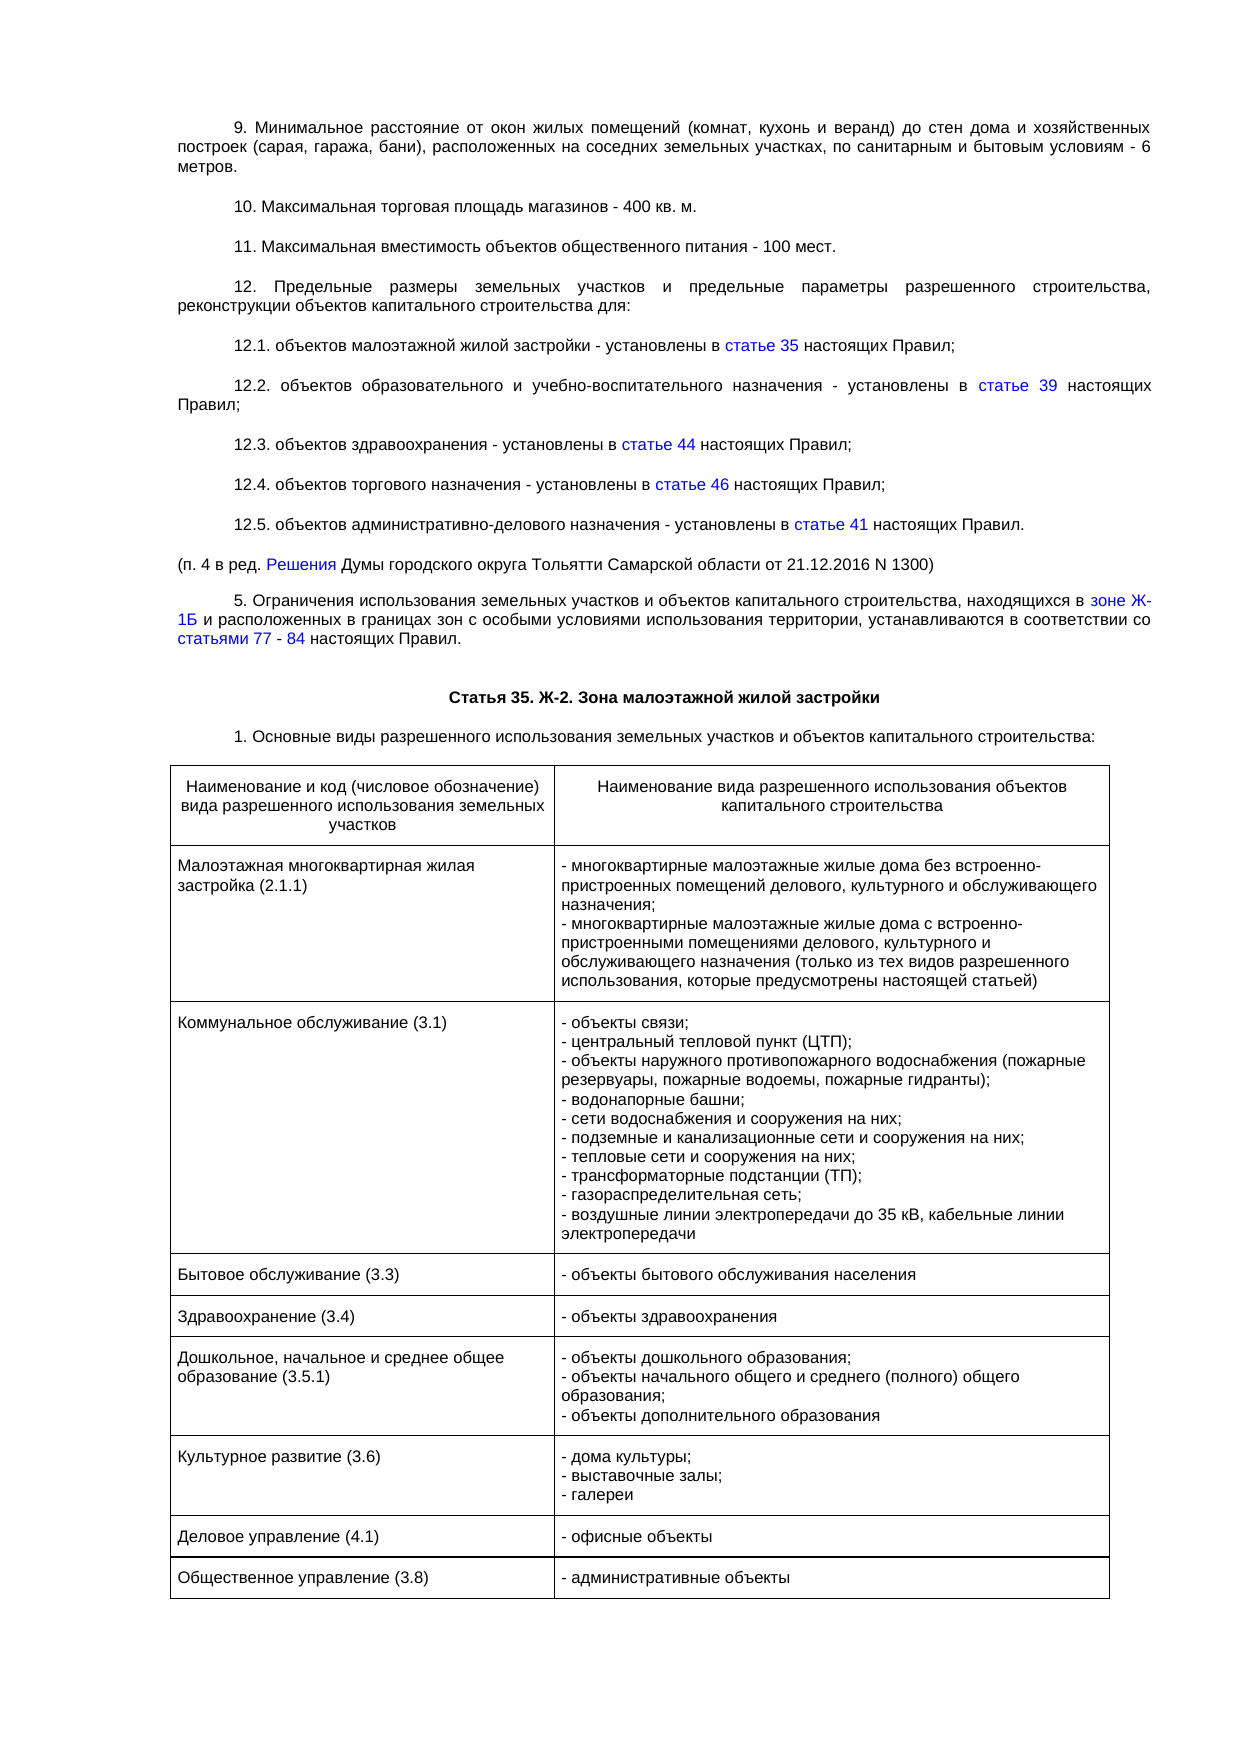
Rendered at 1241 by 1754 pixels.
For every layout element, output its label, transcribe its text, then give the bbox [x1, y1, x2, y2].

table_cell - административные объекты [555, 1558, 1109, 1598]
table_cell Коммунальное обслуживание (3.1) [171, 1002, 554, 1253]
table_cell Дошкольное, начальное и среднее общее образование (3.5.1) [171, 1337, 554, 1435]
table_cell - дома культуры; - выставочные залы; - галереи [555, 1436, 1109, 1515]
table_cell Бытовое обслуживание (3.3) [171, 1254, 554, 1295]
table_cell Здравоохранение (3.4) [171, 1296, 554, 1336]
text 12.1. объектов малоэтажной жилой застройки - установлены в статье 35 настоящих Правил; [177, 336, 1152, 355]
table_header Наименование и код (числовое обозначение) вида разрешенного использования земельных участков [171, 766, 554, 844]
text 1. Основные виды разрешенного использования земельных участков и объектов капитального строительства: [177, 726, 1152, 746]
table_cell - объекты здравоохранения [555, 1296, 1109, 1336]
table_cell - объекты связи; - центральный тепловой пункт (ЦТП); - объекты наружного противопожарного водоснабжения (пожарные резервуары, пожарные водоемы, пожарные гидранты); - водонапорные башни; - сети водоснабжения и сооружения на них; - подземные и канализационные сети и сооружения на них; - тепловые сети и сооружения на них; - трансформаторные подстанции (ТП); - газораспределительная сеть; - воздушные линии электропередачи до 35 кВ, кабельные линии электропередачи [555, 1002, 1109, 1253]
text 12. Предельные размеры земельных участков и предельные параметры разрешенного строительства, реконструкции объектов капитального строительства для: [177, 276, 1152, 315]
text (п. 4 в ред. Решения Думы городского округа Тольятти Самарской области от 21.12.2016 N 1300) [177, 555, 1152, 574]
table_cell - офисные объекты [555, 1516, 1109, 1556]
text 12.5. объектов административно-делового назначения - установлены в статье 41 настоящих Правил. [177, 515, 1152, 534]
text 12.3. объектов здравоохранения - установлены в статье 44 настоящих Правил; [177, 435, 1152, 454]
table_cell Общественное управление (3.8) [171, 1558, 554, 1598]
text 9. Минимальное расстояние от окон жилых помещений (комнат, кухонь и веранд) до стен дома и хозяйственных построек (сарая, гаража, бани), расположенных на соседних земельных участках, по санитарным и бытовым условиям - 6 метров. [177, 118, 1152, 176]
text 11. Максимальная вместимость объектов общественного питания - 100 мест. [177, 236, 1152, 256]
table_cell - многоквартирные малоэтажные жилые дома без встроенно-пристроенных помещений делового, культурного и обслуживающего назначения; - многоквартирные малоэтажные жилые дома с встроенно-пристроенными помещениями делового, культурного и обслуживающего назначения (только из тех видов разрешенного использования, которые предусмотрены настоящей статьей) [555, 846, 1109, 1001]
table_cell Деловое управление (4.1) [171, 1516, 554, 1556]
table_header Наименование вида разрешенного использования объектов капитального строительства [555, 766, 1109, 844]
text 10. Максимальная торговая площадь магазинов - 400 кв. м. [177, 196, 1152, 216]
table_cell Культурное развитие (3.6) [171, 1436, 554, 1515]
text 12.2. объектов образовательного и учебно-воспитательного назначения - установлены в статье 39 настоящих Правил; [177, 376, 1152, 414]
table_cell - объекты дошкольного образования; - объекты начального общего и среднего (полного) общего образования; - объекты дополнительного образования [555, 1337, 1109, 1435]
text 12.4. объектов торгового назначения - установлены в статье 46 настоящих Правил; [177, 475, 1152, 494]
table_cell Малоэтажная многоквартирная жилая застройка (2.1.1) [171, 846, 554, 1001]
table_cell - объекты бытового обслуживания населения [555, 1254, 1109, 1295]
text 5. Ограничения использования земельных участков и объектов капитального строительства, находящихся в зоне Ж-1Б и расположенных в границах зон с особыми условиями использования территории, устанавливаются в соответствии со статьями 77 - 84 настоящих Правил. [177, 591, 1152, 648]
text Статья 35. Ж-2. Зона малоэтажной жилой застройки [177, 688, 1152, 707]
